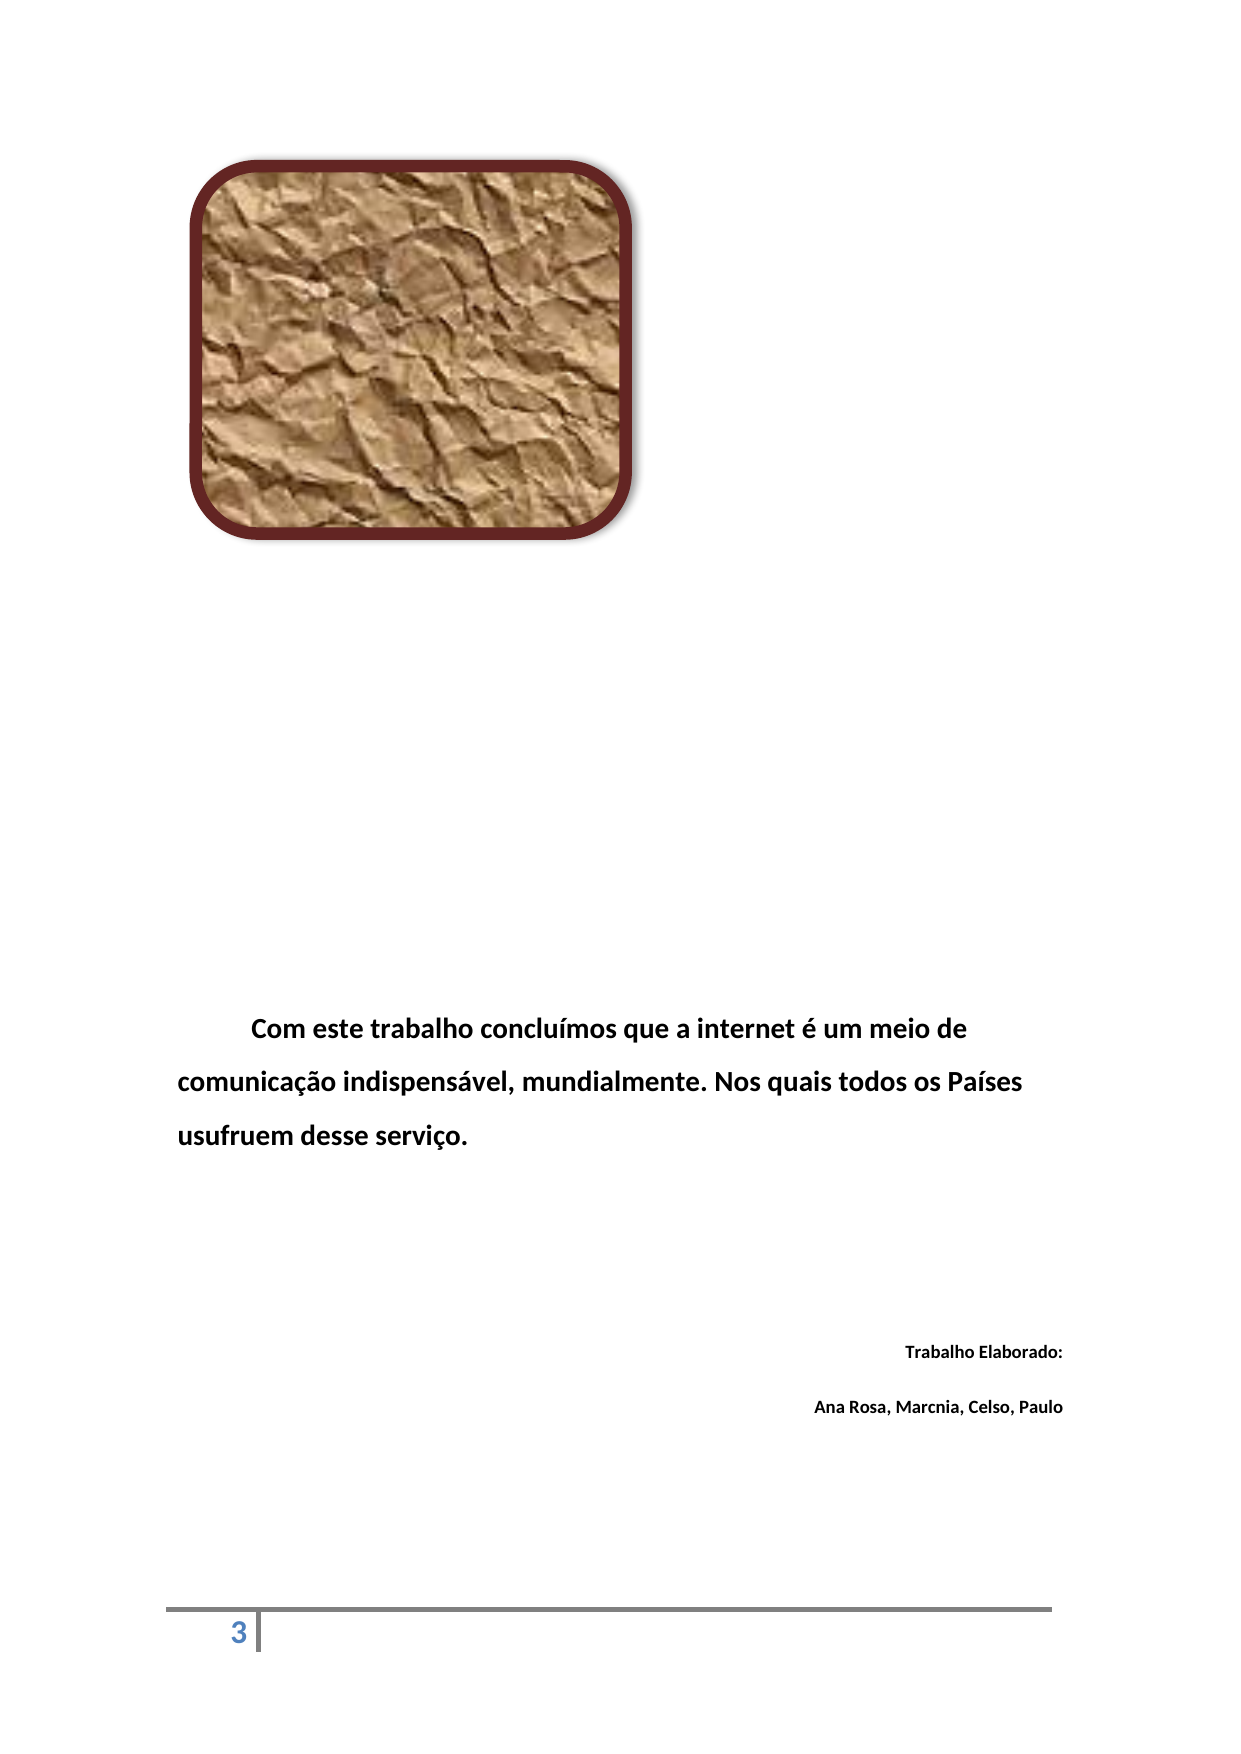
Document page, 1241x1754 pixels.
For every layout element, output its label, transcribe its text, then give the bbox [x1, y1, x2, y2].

text Com este trabalho concluímos que a internet é um meio de comunicação indispensável, mundialmente. Nos quais todos os Países usufruem desse serviço. [177, 1010, 1063, 1153]
picture [202, 173, 619, 527]
text Ana Rosa, Marcnia, Celso, Paulo [177, 1395, 1063, 1418]
text Trabalho Elaborado: [177, 1340, 1063, 1363]
